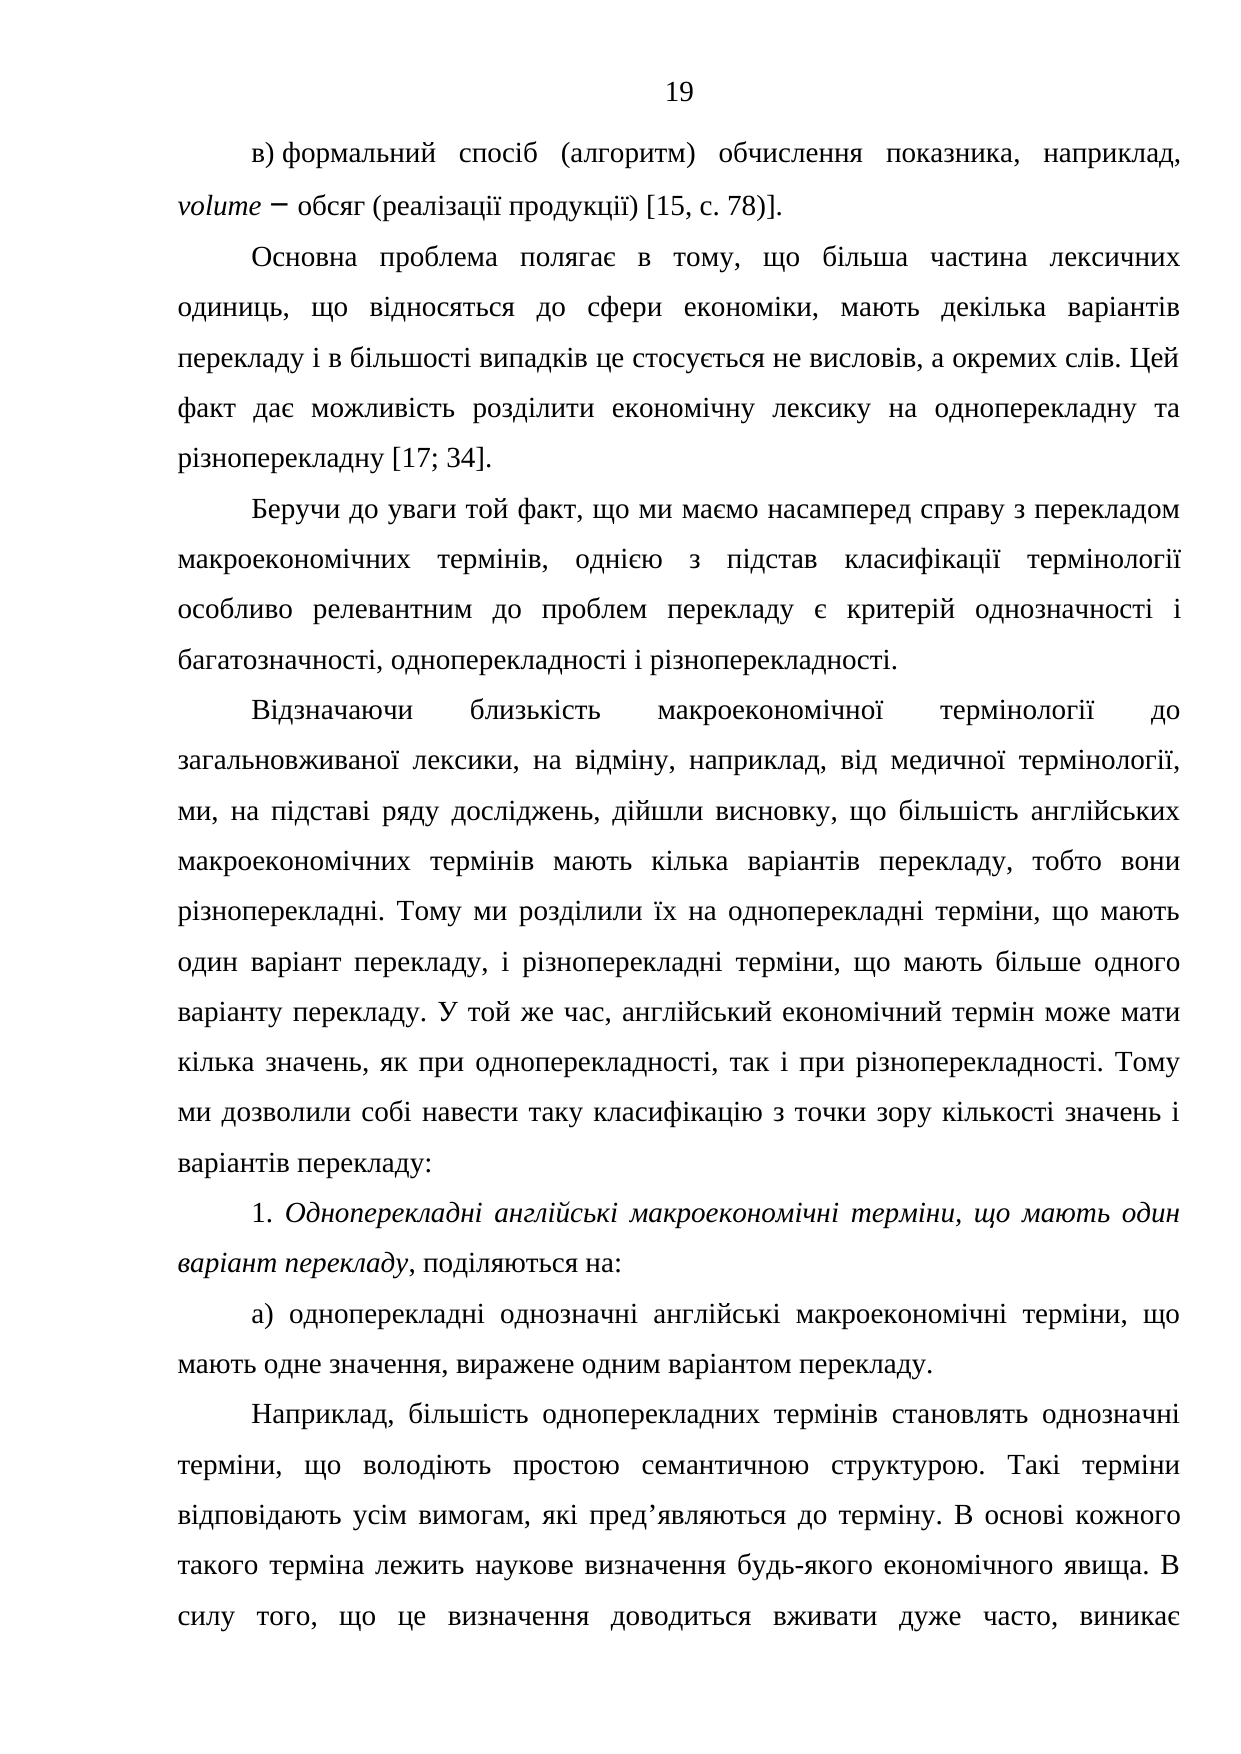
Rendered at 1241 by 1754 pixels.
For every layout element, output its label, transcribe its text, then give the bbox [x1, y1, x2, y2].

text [177, 1396, 1181, 1631]
text а) одноперекладні однозначні англійські макроекономічні терміни, що мають одне значення, виражене одним варіантом перекладу. [177, 1296, 1181, 1380]
text 1. Одноперекладні англійські макроекономічні терміни, що мають один варіант перекладу, поділяються на: [177, 1195, 1181, 1279]
text в) формальний спосіб (алгоритм) обчислення показника, наприклад, volume ‒ обсяг (реалізації продукції) [15, с. 78)]. [177, 135, 1181, 222]
text Основна проблема полягає в тому, що більша частина лексичних одиниць, що відносяться до сфери економіки, мають декілька варіантів перекладу і в більшості випадків це стосується не висловів, а окремих слів. Цей факт дає можливість розділити економічну лексику на одноперекладну та різноперекладну [17; 34]. [177, 239, 1181, 474]
text Беручи до уваги той факт, що ми маємо насамперед справу з перекладом макроекономічних термінів, однією з підстав класифікації термінології особливо релевантним до проблем перекладу є критерій однозначності і багатозначності, одноперекладності і різноперекладності. [177, 491, 1181, 675]
text Відзначаючи близькість макроекономічної термінології до загальновживаної лексики, на відміну, наприклад, від медичної термінології, ми, на підставі ряду досліджень, дійшли висновку, що більшість англійських макроекономічних термінів мають кілька варіантів перекладу, тобто вони різноперекладні. Тому ми розділили їх на одноперекладні терміни, що мають один варіант перекладу, і різноперекладні терміни, що мають більше одного варіанту перекладу. У той же час, англійський економічний термін може мати кілька значень, як при одноперекладності, так і при різноперекладності. Тому ми дозволили собі навести таку класифікацію з точки зору кількості значень і варіантів перекладу: [177, 692, 1181, 1178]
